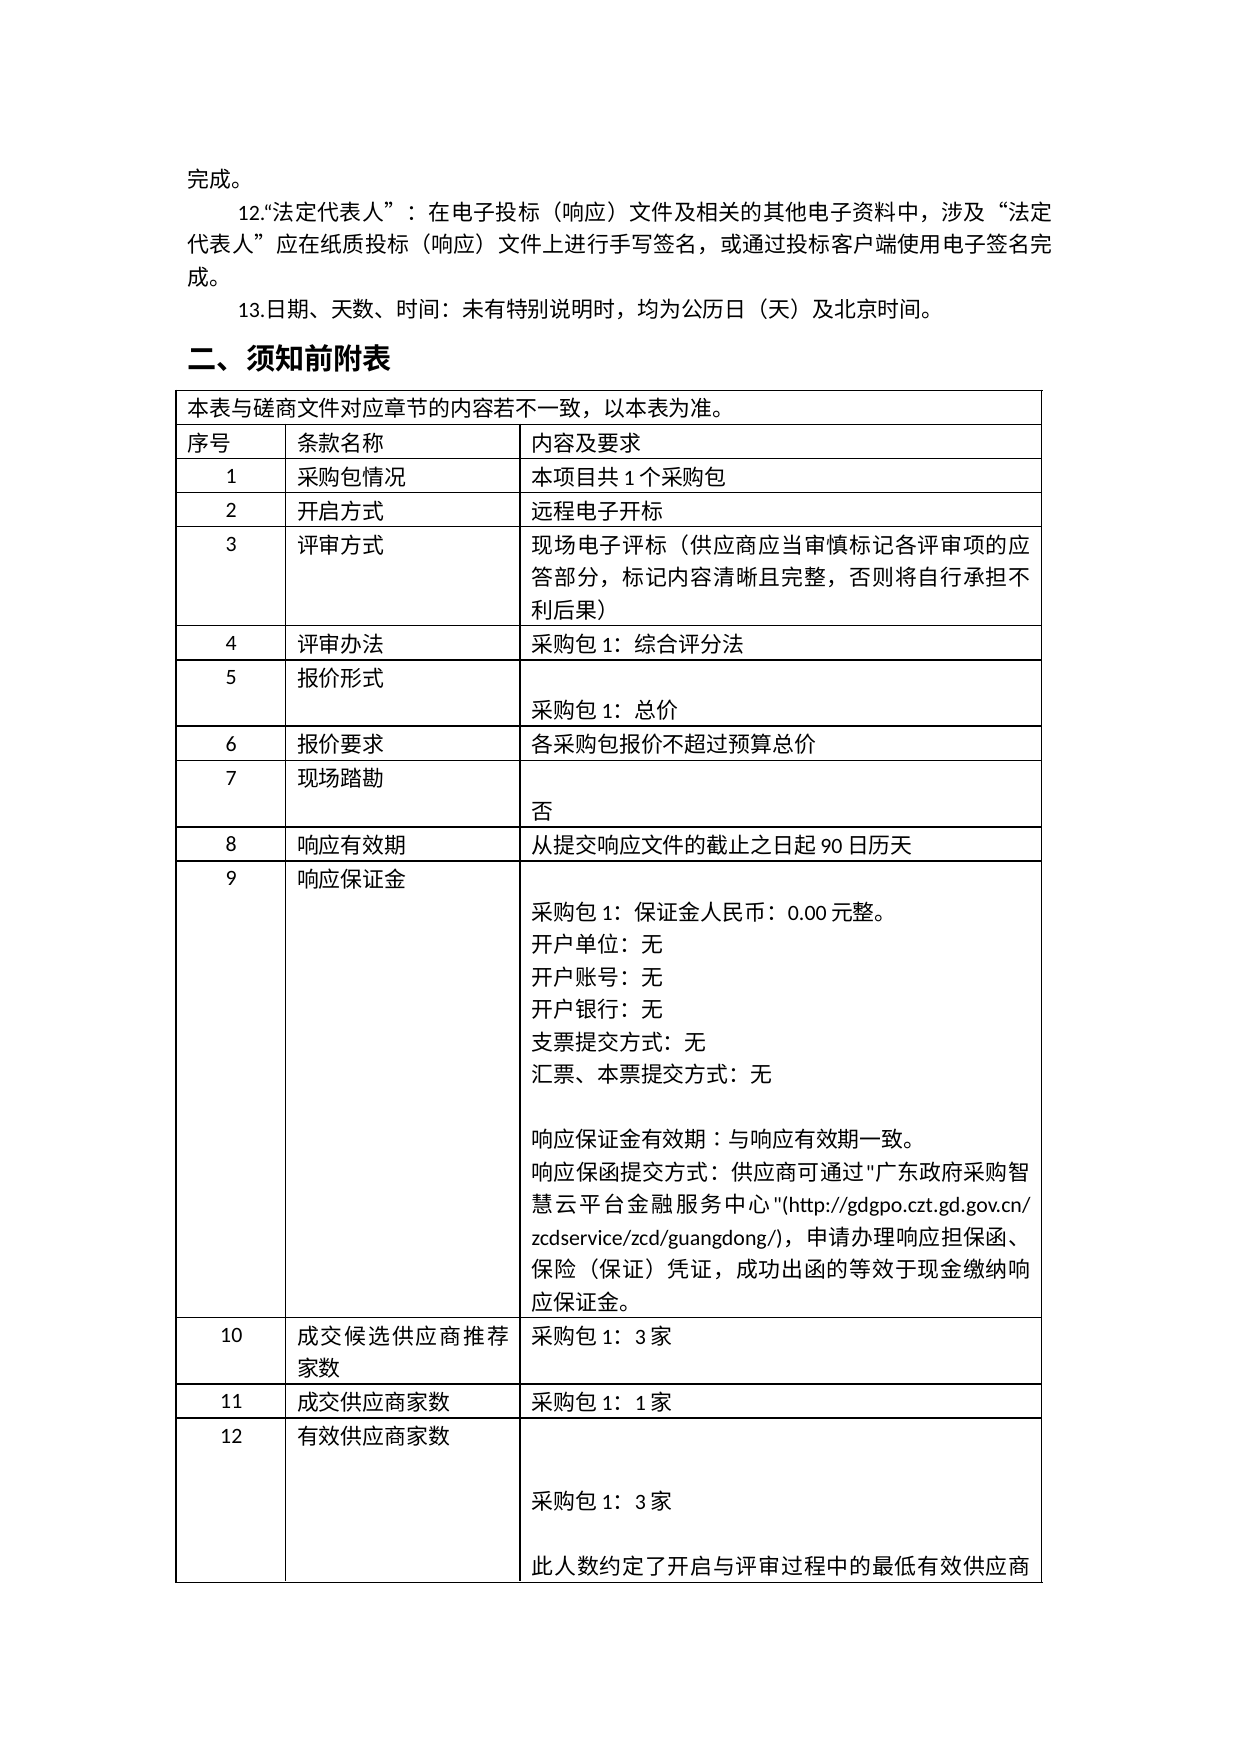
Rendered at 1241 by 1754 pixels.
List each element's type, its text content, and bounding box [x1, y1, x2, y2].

table_cell 7 [177, 761, 285, 826]
table_cell 报价形式 [286, 661, 519, 725]
table_cell 否 [521, 761, 1041, 826]
table_cell 6 [177, 727, 285, 759]
table_cell 开启方式 [286, 493, 519, 526]
table_cell 采购包1：1家 [521, 1385, 1041, 1417]
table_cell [521, 1419, 1041, 1581]
table_cell 报价要求 [286, 727, 519, 759]
table_cell 序号 [177, 425, 285, 458]
table_cell 响应保证金 [286, 862, 519, 1317]
table_cell 评审方式 [286, 527, 519, 625]
table_cell 9 [177, 862, 285, 1317]
table_cell 响应有效期 [286, 828, 519, 860]
text 12.“法定代表人”：在电子投标（响应）文件及相关的其他电子资料中，涉及“法定代表人”应在纸质投标（响应）文件上进行手写签名，或通过投标客户端使用电子签名完成。 [187, 194, 1053, 292]
table_cell 评审办法 [286, 626, 519, 659]
table_cell 条款名称 [286, 425, 519, 458]
table_cell 内容及要求 [521, 425, 1041, 458]
text 13.日期、天数、时间：未有特别说明时，均为公历日（天）及北京时间。 [187, 292, 1053, 324]
text 二、须知前附表 [187, 324, 1053, 389]
table_cell 采购包情况 [286, 459, 519, 492]
table_header 本表与磋商文件对应章节的内容若不一致，以本表为准。 [177, 391, 1041, 423]
table_cell 从提交响应文件的截止之日起90日历天 [521, 828, 1041, 860]
table_cell 现场电子评标（供应商应当审慎标记各评审项的应答部分，标记内容清晰且完整，否则将自行承担不利后果） [521, 527, 1041, 625]
table_cell 现场踏勘 [286, 761, 519, 826]
table_cell 采购包1：总价 [521, 661, 1041, 725]
table_cell 本项目共1个采购包 [521, 459, 1041, 492]
table_cell 成交供应商家数 [286, 1385, 519, 1417]
table_cell 4 [177, 626, 285, 659]
table_cell 采购包1：综合评分法 [521, 626, 1041, 659]
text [187, 162, 1053, 194]
table_cell 1 [177, 459, 285, 492]
table_cell 远程电子开标 [521, 493, 1041, 526]
table_cell 2 [177, 493, 285, 526]
table_cell 8 [177, 828, 285, 860]
table_cell 12 [177, 1419, 285, 1581]
table_cell 各采购包报价不超过预算总价 [521, 727, 1041, 759]
table_cell 采购包1：保证金人民币：0.00元整。 开户单位：无 开户账号：无 开户银行：无 支票提交方式：无 汇票、本票提交方式：无 响应保证金有效期∶与响应有效期一致。 响应保函提交方式：供应商可通过"广东政府采购智慧云平台金融服务中心"(http://gdgpo.czt.gd.gov.cn/zcdservice/zcd/guangdong/)，申请办理响应担保函、保险（保证）凭证，成功出函的等效于现金缴纳响应保证金。 [521, 862, 1041, 1317]
table_cell 3 [177, 527, 285, 625]
table_cell 有效供应商家数 [286, 1419, 519, 1581]
table_cell 11 [177, 1385, 285, 1417]
table_cell 5 [177, 661, 285, 725]
table_cell 成交候选供应商推荐家数 [286, 1318, 519, 1383]
table_cell 10 [177, 1318, 285, 1383]
table_cell 采购包1：3家 [521, 1318, 1041, 1383]
